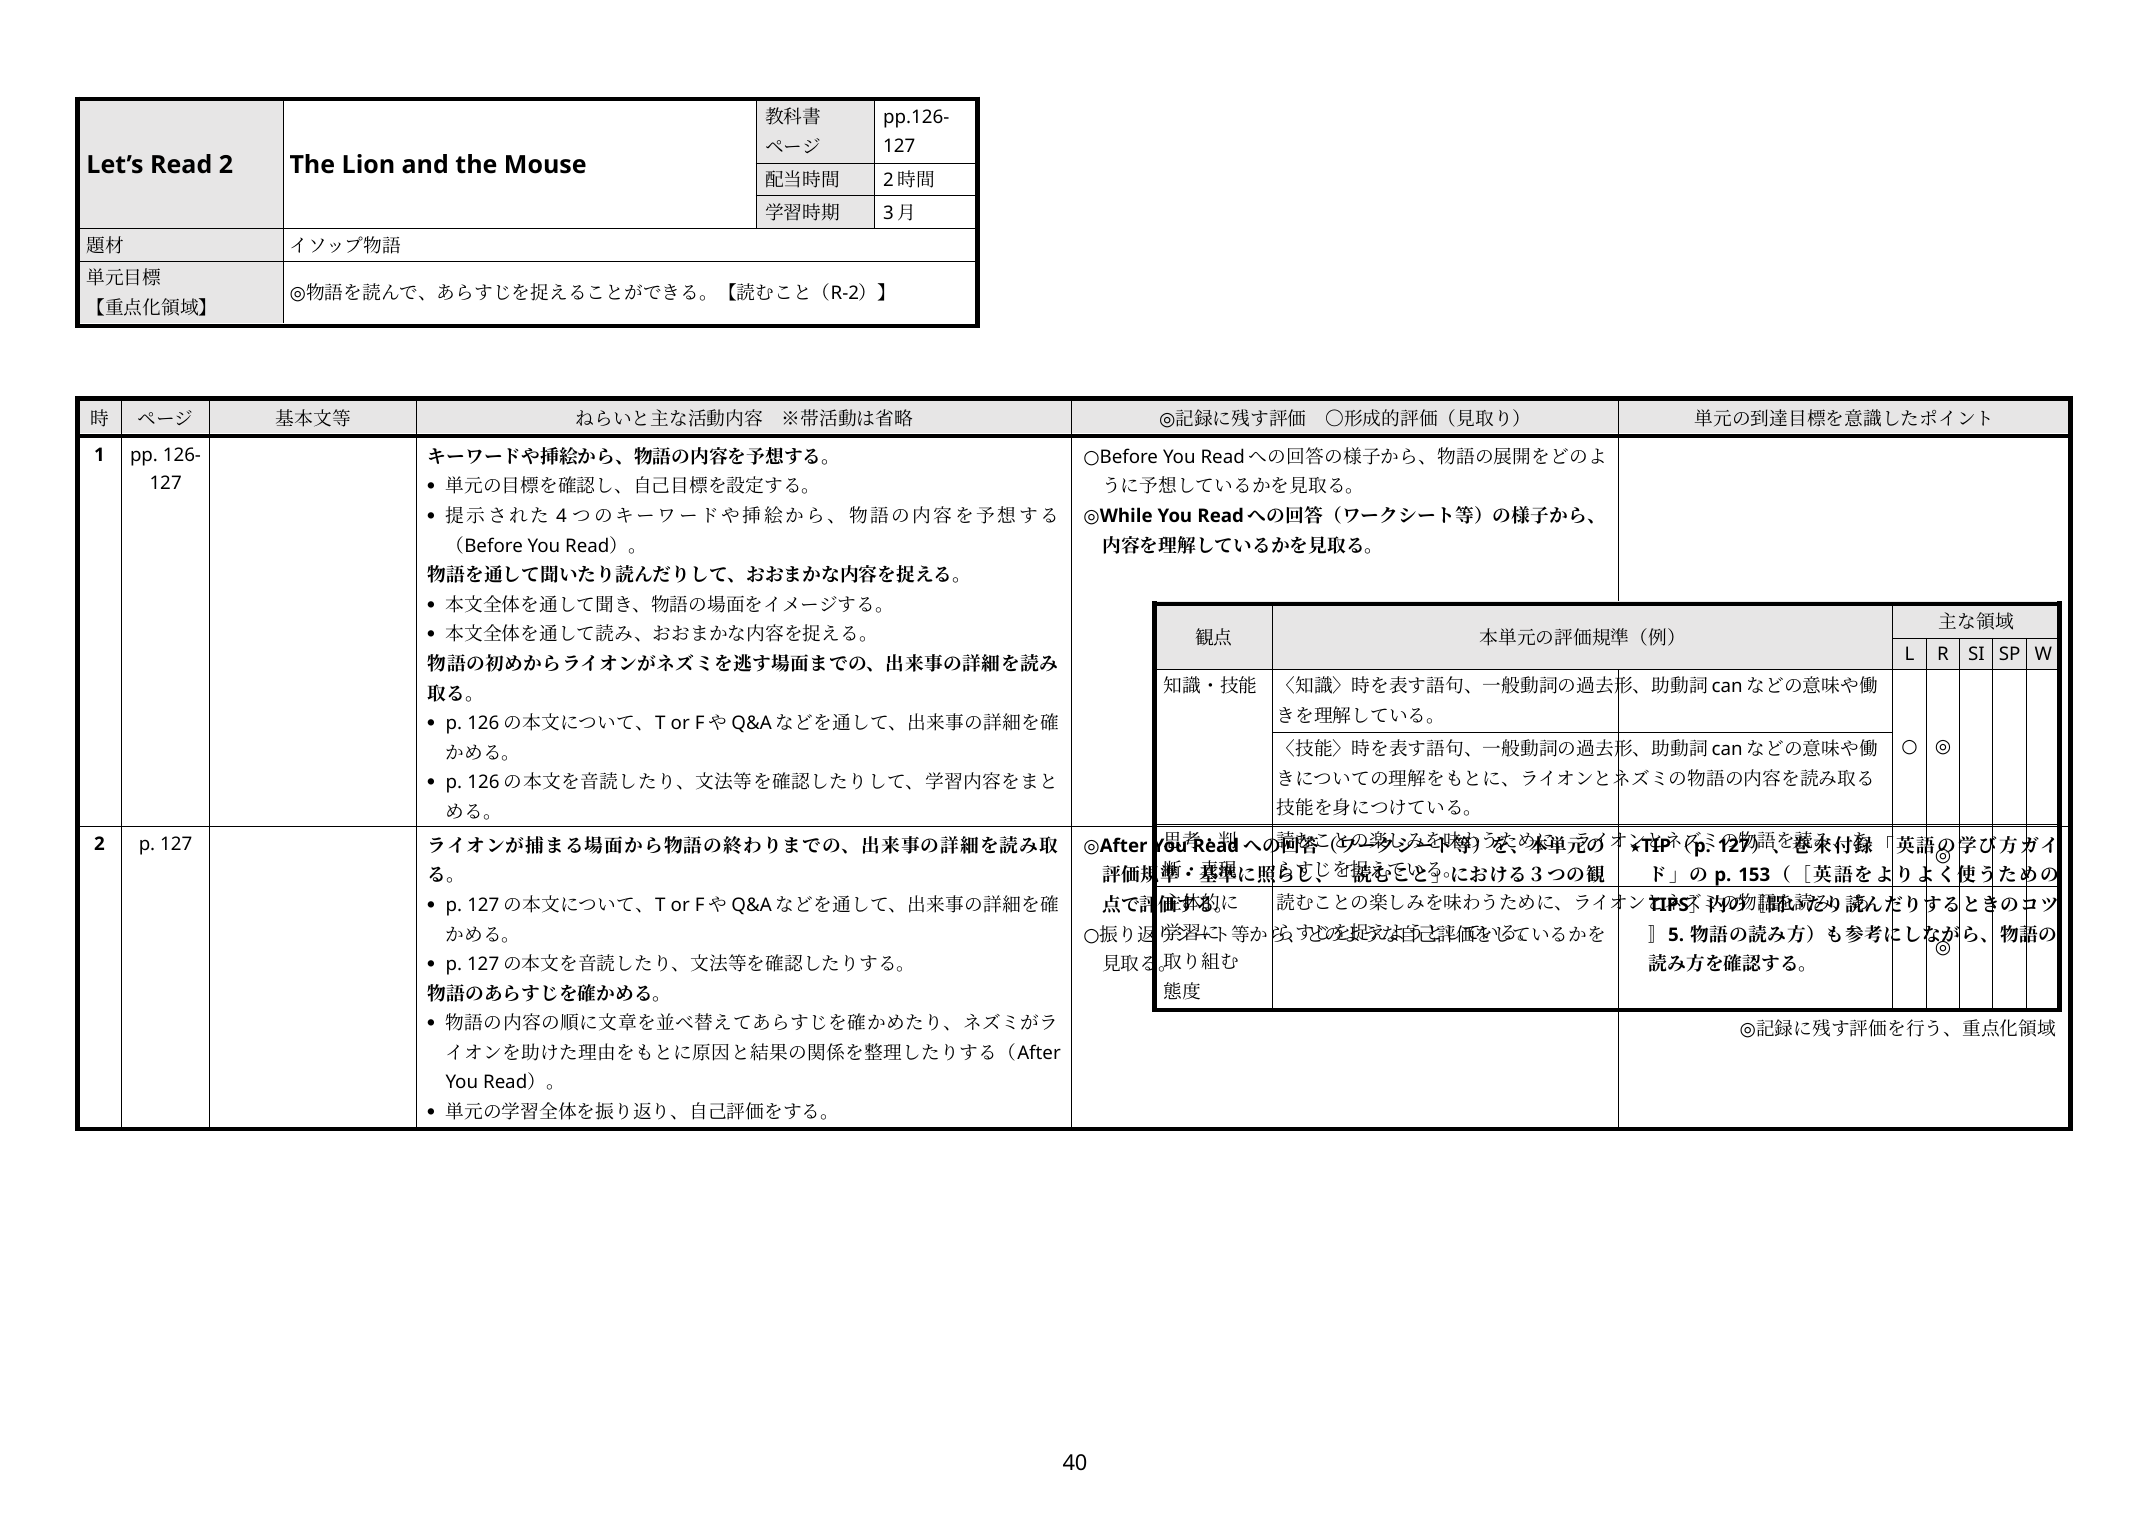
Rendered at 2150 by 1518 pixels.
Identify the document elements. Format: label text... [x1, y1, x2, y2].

table_header The Lion and the Mouse [284, 101, 756, 228]
table_cell [1993, 887, 2026, 1007]
table_cell [210, 438, 416, 826]
table_cell [1893, 825, 1926, 886]
table_cell pp. 126-127 [122, 438, 209, 826]
table_cell ライオンが捕まる場面から物語の終わりまでの、出来事の詳細を読み取る。 p. 127の本文について、T or FやQ&Aなどを通して、出来事の詳細を確かめる。 p. 127の本文を音読したり、文法等を確認したりする。 物語のあらすじを確かめる。 物語の内容の順に文章を並べ替えてあらすじを確かめたり、ネズミがライオンを助けた理由をもとに原因と結果の関係を整理したりする（After You Read）。 単元の学習全体を振り返り、自己評価をする。 [417, 827, 1071, 1126]
table_header 時 [80, 401, 121, 433]
table_cell [2027, 887, 2057, 1007]
table_cell 〈知識〉時を表す語句、一般動詞の過去形、助動詞canなどの意味や働きを理解している。 [1273, 670, 1892, 732]
table_header Let’s Read 2 [80, 101, 283, 228]
table_header pp.126- 127 [875, 101, 975, 163]
table_cell 配当時間 [757, 164, 874, 195]
table_cell [1893, 887, 1926, 1007]
table_cell 3月 [875, 196, 975, 228]
table_cell [210, 827, 416, 1126]
table_cell ◎物語を読んで、あらすじを捉えることができる。【読むこと（R-2）】 [284, 262, 975, 323]
table_cell SP [1993, 639, 2026, 669]
table_cell ○Before You Readへの回答の様子から、物語の展開をどのように予想しているかを見取る。 ◎While You Readへの回答（ワークシート等）の様子から、内容を理解しているかを見取る。 [1072, 438, 1618, 826]
table_cell [1960, 670, 1992, 823]
table_cell [2027, 670, 2057, 823]
table_cell 単元目標 【重点化領域】 [80, 262, 283, 323]
table_cell 題材 [80, 229, 283, 261]
table_header 主な領域 [1893, 606, 2057, 638]
table_cell 知識・技能 [1157, 670, 1272, 823]
table_cell [1960, 825, 1992, 886]
table_cell 〈技能〉時を表す語句、一般動詞の過去形、助動詞canなどの意味や働きについての理解をもとに、ライオンとネズミの物語の内容を読み取る技能を身につけている。 [1273, 733, 1892, 823]
table_header ◎記録に残す評価 〇形成的評価（見取り） [1072, 401, 1618, 433]
table_cell 主体的に 学習に 取り組む 態度 [1157, 887, 1272, 1007]
table_header ねらいと主な活動内容 ※帯活動は省略 [417, 401, 1071, 433]
table_cell ○ [1893, 670, 1926, 823]
table_cell 1 [80, 438, 121, 826]
table_cell ★TIP（p. 127）、巻末付録「英語の学び方ガイド」のp. 153（［英語をよりよく使うためのTIPS］内の〚聞いたり読んだりするときのコツ〛5. 物語の読み方）も参考にしながら、物語の読み方を確認する。 [1619, 827, 2068, 1126]
table_header 本単元の評価規準（例） [1273, 606, 1892, 669]
table_cell [1993, 825, 2026, 886]
table_cell p. 127 [122, 827, 209, 1126]
table_cell ◎ [1927, 670, 1959, 823]
table_header 観点 [1157, 606, 1272, 669]
table_cell [1960, 887, 1992, 1007]
table_header 教科書 ページ [757, 101, 874, 163]
table_cell 2時間 [875, 164, 975, 195]
table_cell キーワードや挿絵から、物語の内容を予想する。 単元の目標を確認し、自己目標を設定する。 提示された4つのキーワードや挿絵から、物語の内容を予想する（Before You Read）。 物語を通して聞いたり読んだりして、おおまかな内容を捉える。 本文全体を通して聞き、物語の場面をイメージする。 本文全体を通して読み、おおまかな内容を捉える。 物語の初めからライオンがネズミを逃す場面までの、出来事の詳細を読み取る。 p. 126の本文について、T or FやQ&Aなどを通して、出来事の詳細を確かめる。 p. 126の本文を音読したり、文法等を確認したりして、学習内容をまとめる。 [417, 438, 1071, 826]
table_cell [2027, 825, 2057, 886]
table_cell R [1927, 639, 1959, 669]
table_cell SI [1960, 639, 1992, 669]
table_header ページ [122, 401, 209, 433]
table_cell ◎ [1927, 825, 1959, 886]
table_header 単元の到達目標を意識したポイント [1619, 401, 2068, 433]
table_header 基本文等 [210, 401, 416, 433]
table_cell ◎ [1927, 887, 1959, 1007]
table_cell L [1893, 639, 1926, 669]
table_cell [1619, 438, 2068, 826]
table_cell 思考・判断・表現 [1157, 825, 1272, 886]
table_cell 読むことの楽しみを味わうために、ライオンとネズミの物語を読み、あらすじを捉えようとしている。 [1273, 887, 1892, 1007]
table_cell ◎記録に残す評価を行う、重点化領域 [1155, 1012, 2060, 1044]
table_cell イソップ物語 [284, 229, 975, 261]
table_cell W [2027, 639, 2057, 669]
table_cell 読むことの楽しみを味わうために、ライオンとネズミの物語を読み、あらすじを捉えている。 [1273, 825, 1892, 886]
table_cell [1993, 670, 2026, 823]
table_cell ◎After You Readへの回答（ワークシート等）を、本単元の評価規準・基準に照らし、「読むこと」における３つの観点で評価する。 ○振り返りシート等から、どのような自己評価をしているかを見取る。 [1072, 827, 1618, 1126]
table_cell 2 [80, 827, 121, 1126]
table_cell 学習時期 [757, 196, 874, 228]
